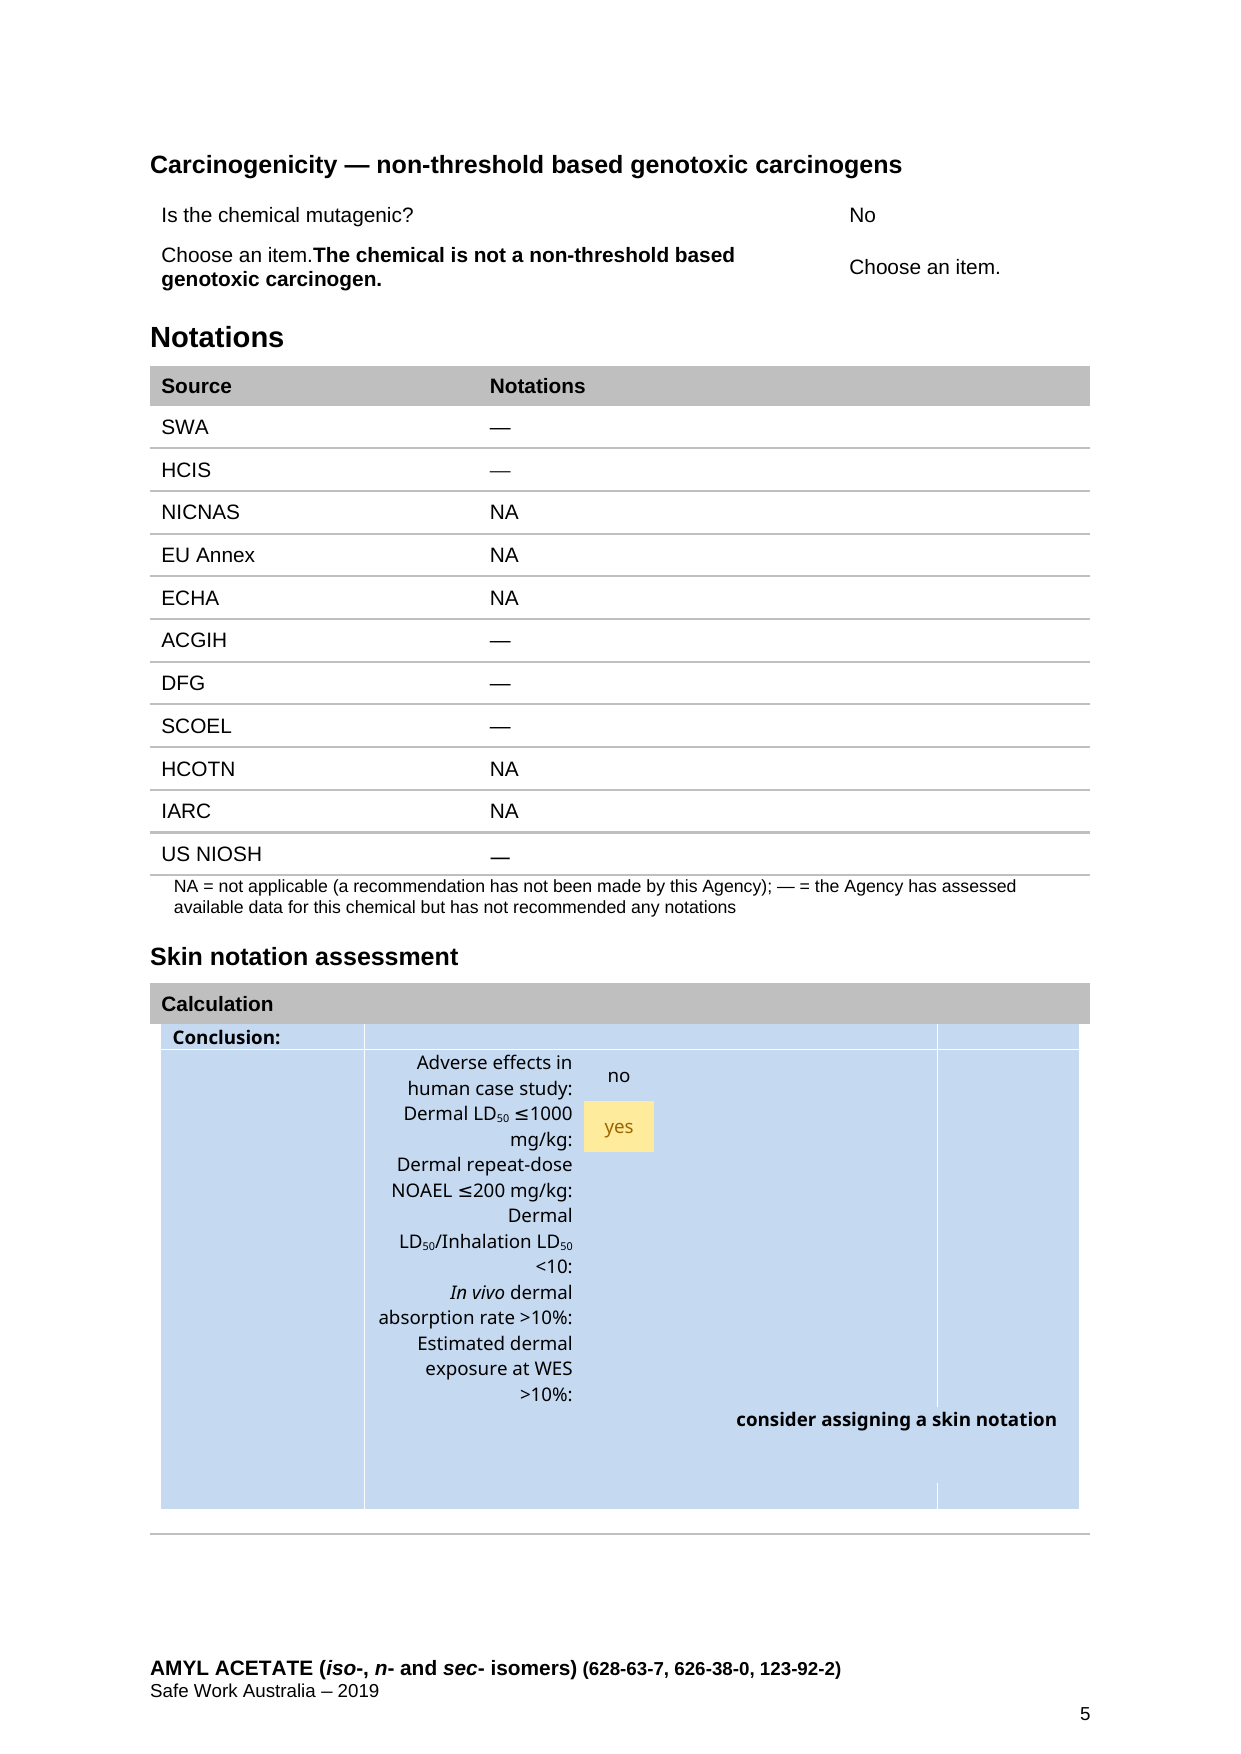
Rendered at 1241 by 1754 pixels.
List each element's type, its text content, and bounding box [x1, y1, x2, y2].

table_cell NA [478, 748, 1090, 789]
table_cell NA [478, 791, 1090, 831]
subtitle Notations [150, 320, 1090, 353]
table_cell NA [478, 492, 1090, 532]
table_header Notations [478, 368, 1090, 404]
table_cell — [478, 449, 1090, 490]
table_header Is the chemical mutagenic? [150, 191, 838, 238]
subtitle Skin notation assessment [150, 942, 1090, 971]
table_cell NA [478, 535, 1090, 575]
table_cell [838, 239, 1090, 295]
table_cell [150, 1024, 1090, 1533]
table_cell ACGIH [150, 620, 478, 661]
table_cell HCIS [150, 449, 478, 490]
table_cell — [478, 620, 1090, 661]
subtitle Carcinogenicity — non-threshold based genotoxic carcinogens [150, 150, 1090, 179]
table_cell NICNAS [150, 492, 478, 532]
table_cell EU Annex [150, 535, 478, 575]
table_cell NA [478, 577, 1090, 618]
table_cell — [478, 406, 1090, 447]
table_cell SWA [150, 406, 478, 447]
table_cell SCOEL [150, 705, 478, 746]
table_cell US NIOSH [150, 834, 478, 874]
table_header Source [150, 368, 478, 404]
text NA = not applicable (a recommendation has not been made by this Agency); — = the Agency has assessed available data for this chemical but has not recommended any notations [174, 876, 1090, 917]
table_cell — [478, 663, 1090, 703]
table_header Calculation [150, 985, 1090, 1022]
table_cell HCOTN [150, 748, 478, 789]
table_cell — [478, 705, 1090, 746]
table_cell IARC [150, 791, 478, 831]
table_cell DFG [150, 663, 478, 703]
table_cell ECHA [150, 577, 478, 618]
table_cell — [478, 834, 1090, 874]
